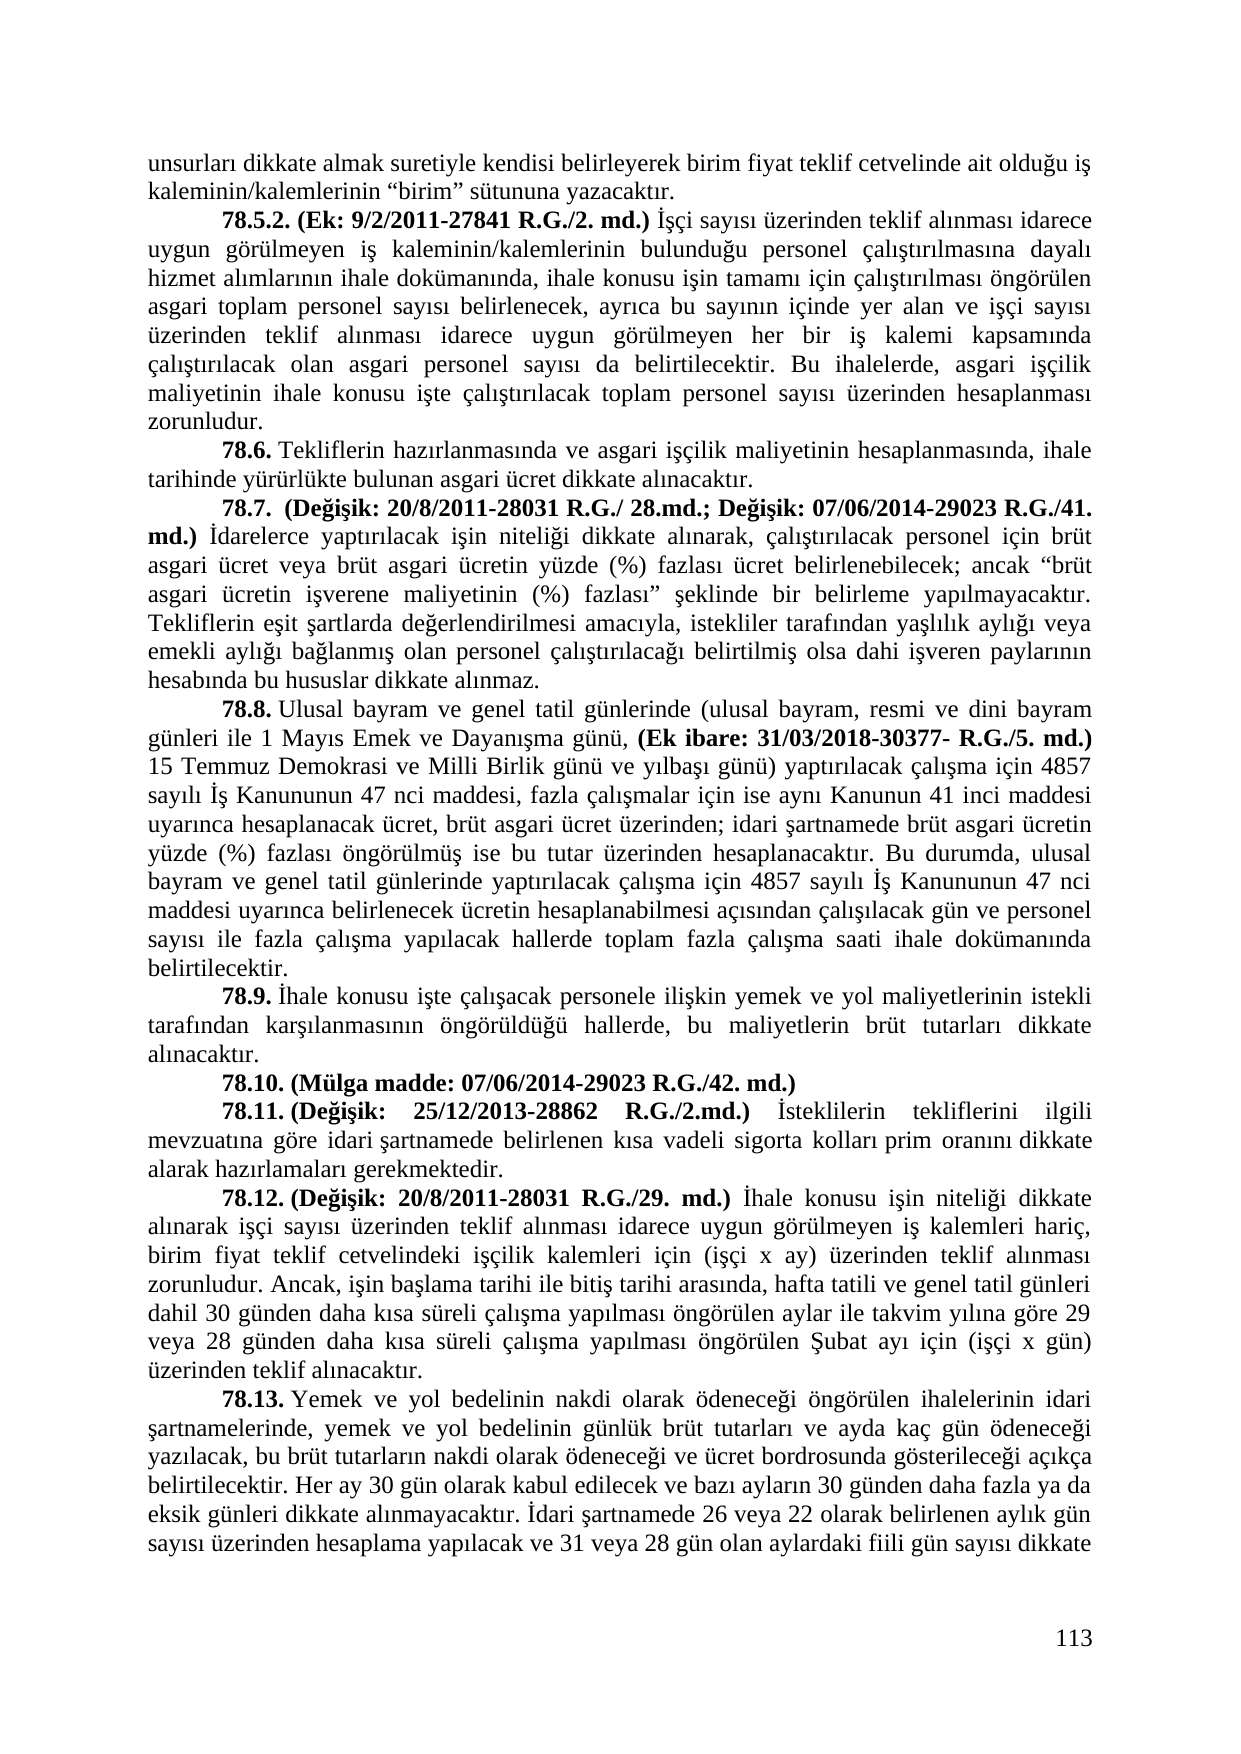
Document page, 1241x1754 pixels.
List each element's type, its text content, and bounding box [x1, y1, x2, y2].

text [148, 1384, 1092, 1556]
text 78.7. (Değişik: 20/8/2011-28031 R.G./ 28.md.; Değişik: 07/06/2014-29023 R.G./41. md.) İdarelerce yaptırılacak işin niteliği dikkate alınarak, çalıştırılacak personel için brüt asgari ücret veya brüt asgari ücretin yüzde (%) fazlası ücret belirlenebilecek; ancak “brüt asgari ücretin işverene maliyetinin (%) fazlası” şeklinde bir belirleme yapılmayacaktır. Tekliflerin eşit şartlarda değerlendirilmesi amacıyla, istekliler tarafından yaşlılık aylığı veya emekli aylığı bağlanmış olan personel çalıştırılacağı belirtilmiş olsa dahi işveren paylarının hesabında bu hususlar dikkate alınmaz. [148, 493, 1092, 694]
text 78.9. İhale konusu işte çalışacak personele ilişkin yemek ve yol maliyetlerinin istekli tarafından karşılanmasının öngörüldüğü hallerde, bu maliyetlerin brüt tutarları dikkate alınacaktır. [148, 981, 1092, 1068]
text 78.8. Ulusal bayram ve genel tatil günlerinde (ulusal bayram, resmi ve dini bayram günleri ile 1 Mayıs Emek ve Dayanışma günü, (Ek ibare: 31/03/2018-30377- R.G./5. md.) 15 Temmuz Demokrasi ve Milli Birlik günü ve yılbaşı günü) yaptırılacak çalışma için 4857 sayılı İş Kanununun 47 nci maddesi, fazla çalışmalar için ise aynı Kanunun 41 inci maddesi uyarınca hesaplanacak ücret, brüt asgari ücret üzerinden; idari şartnamede brüt asgari ücretin yüzde (%) fazlası öngörülmüş ise bu tutar üzerinden hesaplanacaktır. Bu durumda, ulusal bayram ve genel tatil günlerinde yaptırılacak çalışma için 4857 sayılı İş Kanununun 47 nci maddesi uyarınca belirlenecek ücretin hesaplanabilmesi açısından çalışılacak gün ve personel sayısı ile fazla çalışma yapılacak hallerde toplam fazla çalışma saati ihale dokümanında belirtilecektir. [148, 694, 1092, 981]
text 78.11. (Değişik: 25/12/2013-28862 R.G./2.md.) İsteklilerin tekliflerini ilgili mevzuatına göre idari şartnamede belirlenen kısa vadeli sigorta kolları prim oranını dikkate alarak hazırlamaları gerekmektedir. [148, 1096, 1092, 1183]
text 78.5.2. (Ek: 9/2/2011-27841 R.G./2. md.) İşçi sayısı üzerinden teklif alınması idarece uygun görülmeyen iş kaleminin/kalemlerinin bulunduğu personel çalıştırılmasına dayalı hizmet alımlarının ihale dokümanında, ihale konusu işin tamamı için çalıştırılması öngörülen asgari toplam personel sayısı belirlenecek, ayrıca bu sayının içinde yer alan ve işçi sayısı üzerinden teklif alınması idarece uygun görülmeyen her bir iş kalemi kapsamında çalıştırılacak olan asgari personel sayısı da belirtilecektir. Bu ihalelerde, asgari işçilik maliyetinin ihale konusu işte çalıştırılacak toplam personel sayısı üzerinden hesaplanması zorunludur. [148, 205, 1092, 435]
text 78.12. (Değişik: 20/8/2011-28031 R.G./29. md.) İhale konusu işin niteliği dikkate alınarak işçi sayısı üzerinden teklif alınması idarece uygun görülmeyen iş kalemleri hariç, birim fiyat teklif cetvelindeki işçilik kalemleri için (işçi x ay) üzerinden teklif alınması zorunludur. Ancak, işin başlama tarihi ile bitiş tarihi arasında, hafta tatili ve genel tatil günleri dahil 30 günden daha kısa süreli çalışma yapılması öngörülen aylar ile takvim yılına göre 29 veya 28 günden daha kısa süreli çalışma yapılması öngörülen Şubat ayı için (işçi x gün) üzerinden teklif alınacaktır. [148, 1183, 1092, 1384]
text 78.10. (Mülga madde: 07/06/2014-29023 R.G./42. md.) [148, 1068, 1092, 1096]
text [148, 148, 1092, 205]
text 78.6. Tekliflerin hazırlanmasında ve asgari işçilik maliyetinin hesaplanmasında, ihale tarihinde yürürlükte bulunan asgari ücret dikkate alınacaktır. [148, 435, 1092, 493]
